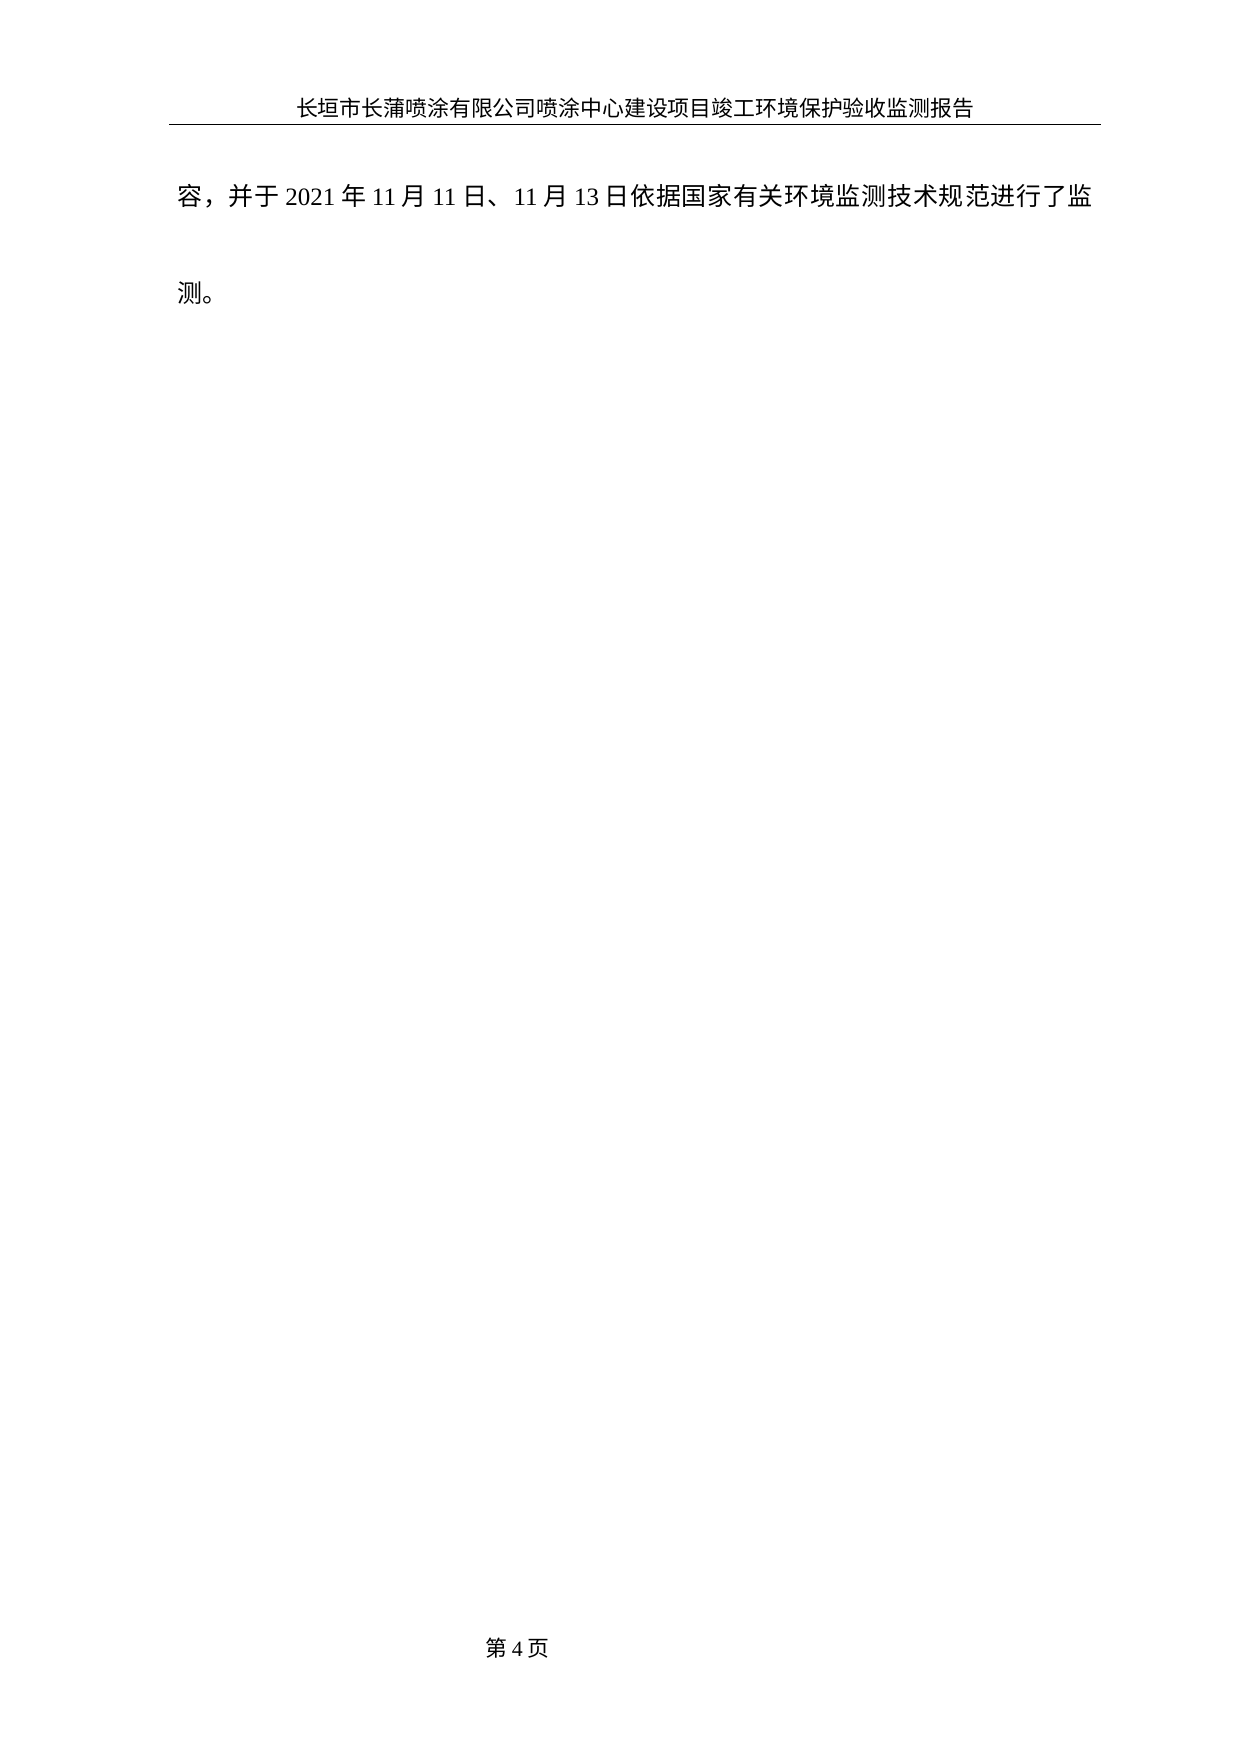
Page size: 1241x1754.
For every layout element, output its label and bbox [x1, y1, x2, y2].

list [177, 162, 1093, 324]
